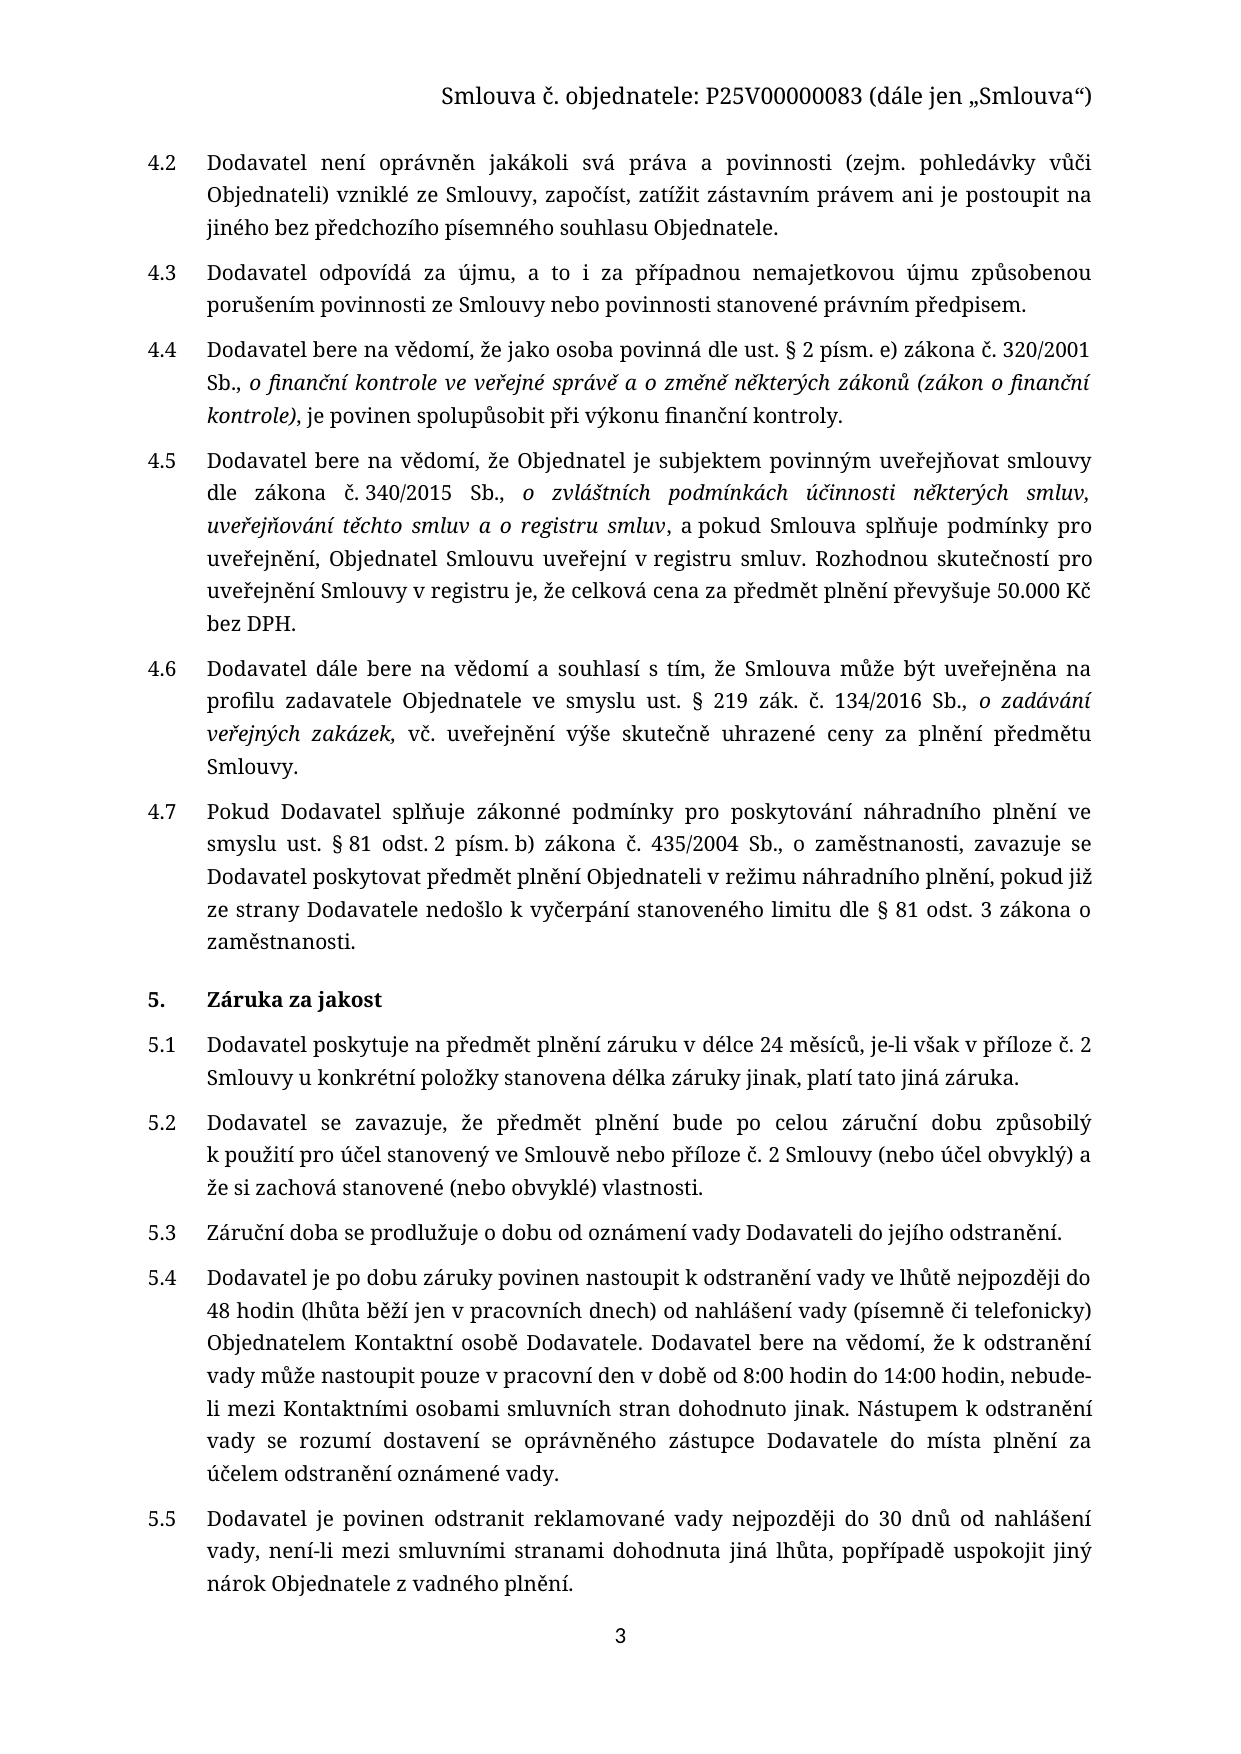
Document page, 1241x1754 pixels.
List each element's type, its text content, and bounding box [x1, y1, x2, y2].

list Dodavatel je povinen odstranit reklamované vady nejpozději do 30 dnů od nahlášení vady, není-li mezi smluvními stranami dohodnuta jiná lhůta, popřípadě uspokojit jiný nárok Objednatele z vadného plnění. [148, 1504, 1093, 1598]
list Dodavatel odpovídá za újmu, a to i za případnou nemajetkovou újmu způsobenou porušením povinnosti ze Smlouvy nebo povinnosti stanovené právním předpisem. [148, 258, 1093, 319]
list Dodavatel není oprávněn jakákoli svá práva a povinnosti (zejm. pohledávky vůči Objednateli) vzniklé ze Smlouvy, započíst, zatížit zástavním právem ani je postoupit na jiného bez předchozího písemného souhlasu Objednatele. [148, 148, 1093, 241]
list Dodavatel bere na vědomí, že Objednatel je subjektem povinným uveřejňovat smlouvy dle zákona č. 340/2015 Sb., o zvláštních podmínkách účinnosti některých smluv, uveřejňování těchto smluv a o registru smluv, a pokud Smlouva splňuje podmínky pro uveřejnění, Objednatel Smlouvu uveřejní v registru smluv. Rozhodnou skutečností pro uveřejnění Smlouvy v registru je, že celková cena za předmět plnění převyšuje 50.000 Kč bez DPH. [148, 446, 1093, 637]
list Dodavatel bere na vědomí, že jako osoba povinná dle ust. § 2 písm. e) zákona č. 320/2001 Sb., o finanční kontrole ve veřejné správě a o změně některých zákonů (zákon o finanční kontrole), je povinen spolupůsobit při výkonu finanční kontroly. [148, 336, 1093, 429]
list Dodavatel je po dobu záruky povinen nastoupit k odstranění vady ve lhůtě nejpozději do 48 hodin (lhůta běží jen v pracovních dnech) od nahlášení vady (písemně či telefonicky) Objednatelem Kontaktní osobě Dodavatele. Dodavatel bere na vědomí, že k odstranění vady může nastoupit pouze v pracovní den v době od 8:00 hodin do 14:00 hodin, nebude-li mezi Kontaktními osobami smluvních stran dohodnuto jinak. Nástupem k odstranění vady se rozumí dostavení se oprávněného zástupce Dodavatele do místa plnění za účelem odstranění oznámené vady. [148, 1263, 1093, 1487]
list Pokud Dodavatel splňuje zákonné podmínky pro poskytování náhradního plnění ve smyslu ust. § 81 odst. 2 písm. b) zákona č. 435/2004 Sb., o zaměstnanosti, zavazuje se Dodavatel poskytovat předmět plnění Objednateli v režimu náhradního plnění, pokud již ze strany Dodavatele nedošlo k vyčerpání stanoveného limitu dle § 81 odst. 3 zákona o zaměstnanosti. [148, 797, 1093, 956]
list Záruka za jakost [148, 985, 1093, 1013]
list Záruční doba se prodlužuje o dobu od oznámení vady Dodavateli do jejího odstranění. [148, 1218, 1093, 1247]
list Dodavatel poskytuje na předmět plnění záruku v délce 24 měsíců, je-li však v příloze č. 2 Smlouvy u konkrétní položky stanovena délka záruky jinak, platí tato jiná záruka. [148, 1030, 1093, 1091]
list Dodavatel dále bere na vědomí a souhlasí s tím, že Smlouva může být uveřejněna na profilu zadavatele Objednatele ve smyslu ust. § 219 zák. č. 134/2016 Sb., o zadávání veřejných zakázek, vč. uveřejnění výše skutečně uhrazené ceny za plnění předmětu Smlouvy. [148, 654, 1093, 780]
list Dodavatel se zavazuje, že předmět plnění bude po celou záruční dobu způsobilý k použití pro účel stanovený ve Smlouvě nebo příloze č. 2 Smlouvy (nebo účel obvyklý) a že si zachová stanovené (nebo obvyklé) vlastnosti. [148, 1108, 1093, 1201]
